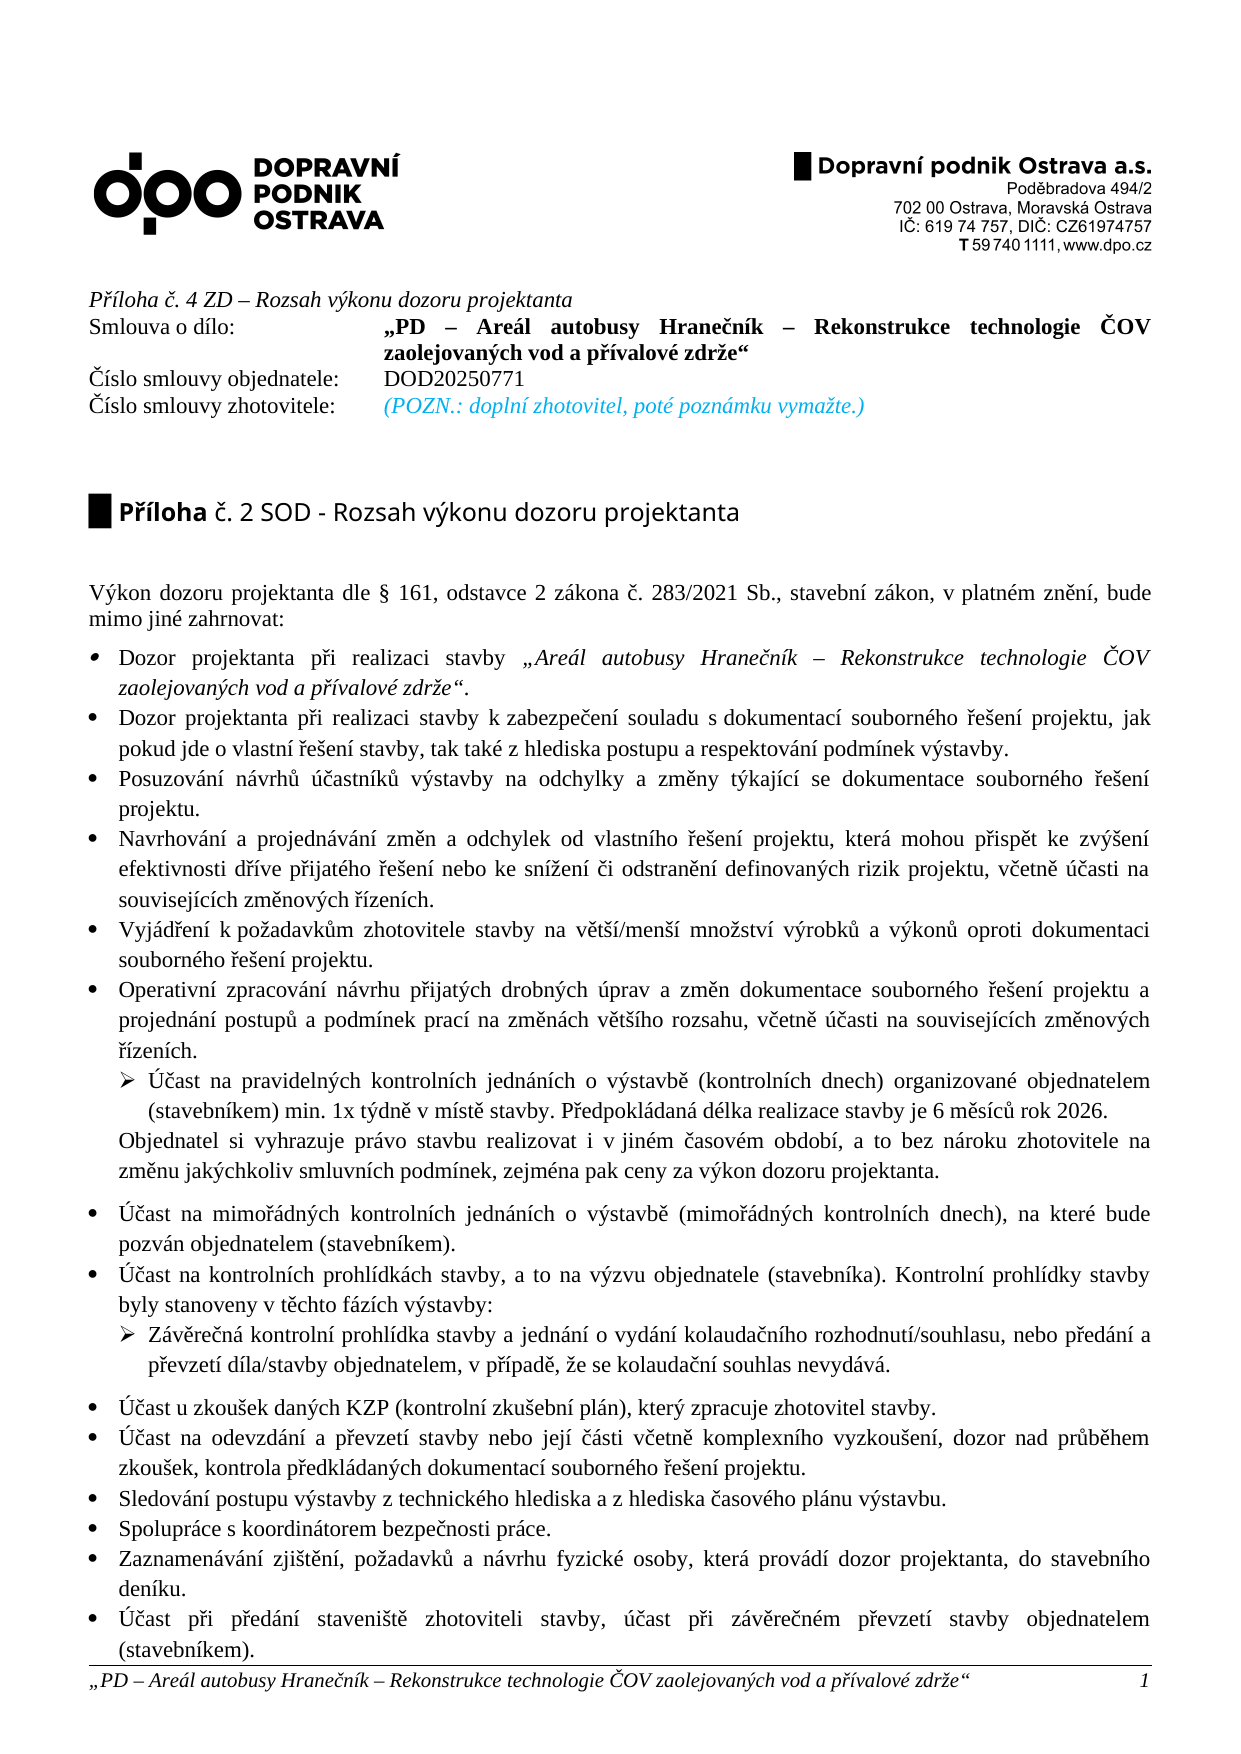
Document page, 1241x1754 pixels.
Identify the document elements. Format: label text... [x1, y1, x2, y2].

list Navrhování a projednávání změn a odchylek od vlastního řešení projektu, která mohou přispět ke zvýšení efektivnosti dříve přijatého řešení nebo ke snížení či odstranění definovaných rizik projektu, včetně účasti na souvisejících změnových řízeních. [89, 825, 1152, 912]
list Účast na odevzdání a převzetí stavby nebo její části včetně komplexního vyzkoušení, dozor nad průběhem zkoušek, kontrola předkládaných dokumentací souborného řešení projektu. [89, 1424, 1152, 1481]
text Výkon dozoru projektanta dle § 161, odstavce 2 zákona č. 283/2021 Sb., stavební zákon, v platném znění, bude mimo jiné zahrnovat: [89, 579, 1152, 631]
text Číslo smlouvy objednatele: DOD20250771 [89, 365, 1152, 392]
text Příloha č. 4 ZD – Rozsah výkonu dozoru projektanta [89, 286, 1152, 313]
list Dozor projektanta při realizaci stavby „Areál autobusy Hranečník – Rekonstrukce technologie ČOV zaolejovaných vod a přívalové zdrže“. [89, 644, 1152, 701]
list Účast na pravidelných kontrolních jednáních o výstavbě (kontrolních dnech) organizované objednatelem (stavebníkem) min. 1x týdně v místě stavby. Předpokládaná délka realizace stavby je 6 měsíců rok 2026. [118, 1067, 1152, 1123]
text Smlouva o dílo: „PD – Areál autobusy Hranečník – Rekonstrukce technologie ČOV zaolejovaných vod a přívalové zdrže“ [89, 313, 1152, 365]
text Objednatel si vyhrazuje právo stavbu realizovat i v jiném časovém období, a to bez nároku zhotovitele na změnu jakýchkoliv smluvních podmínek, zejména pak ceny za výkon dozoru projektanta. [118, 1127, 1152, 1184]
list Účast na kontrolních prohlídkách stavby, a to na výzvu objednatele (stavebníka). Kontrolní prohlídky stavby byly stanoveny v těchto fázích výstavby: [89, 1261, 1152, 1317]
list Účast při předání staveniště zhotoviteli stavby, účast při závěrečném převzetí stavby objednatelem (stavebníkem). [89, 1605, 1152, 1662]
subtitle Příloha č. 2 SOD - Rozsah výkonu dozoru projektanta [89, 493, 1152, 529]
list Závěrečná kontrolní prohlídka stavby a jednání o vydání kolaudačního rozhodnutí/souhlasu, nebo předání a převzetí díla/stavby objednatelem, v případě, že se kolaudační souhlas nevydává. [118, 1321, 1152, 1378]
list Posuzování návrhů účastníků výstavby na odchylky a změny týkající se dokumentace souborného řešení projektu. [89, 765, 1152, 821]
list Dozor projektanta při realizaci stavby k zabezpečení souladu s dokumentací souborného řešení projektu, jak pokud jde o vlastní řešení stavby, tak také z hlediska postupu a respektování podmínek výstavby. [89, 704, 1152, 761]
list Operativní zpracování návrhu přijatých drobných úprav a změn dokumentace souborného řešení projektu a projednání postupů a podmínek prací na změnách většího rozsahu, včetně účasti na souvisejících změnových řízeních. [89, 976, 1152, 1063]
picture [794, 152, 1152, 254]
list Sledování postupu výstavby z technického hlediska a z hlediska časového plánu výstavbu. [89, 1484, 1152, 1511]
list Vyjádření k požadavkům zhotovitele stavby na větší/menší množství výrobků a výkonů oproti dokumentaci souborného řešení projektu. [89, 916, 1152, 972]
list Zaznamenávání zjištění, požadavků a návrhu fyzické osoby, která provádí dozor projektanta, do stavebního deníku. [89, 1545, 1152, 1602]
list Spolupráce s koordinátorem bezpečnosti práce. [89, 1515, 1152, 1541]
list Účast u zkoušek daných KZP (kontrolní zkušební plán), který zpracuje zhotovitel stavby. [89, 1394, 1152, 1420]
text Číslo smlouvy zhotovitele: (POZN.: doplní zhotovitel, poté poznámku vymažte.) [89, 392, 1152, 418]
list Účast na mimořádných kontrolních jednáních o výstavbě (mimořádných kontrolních dnech), na které bude pozván objednatelem (stavebníkem). [89, 1200, 1152, 1257]
picture [93, 152, 401, 235]
